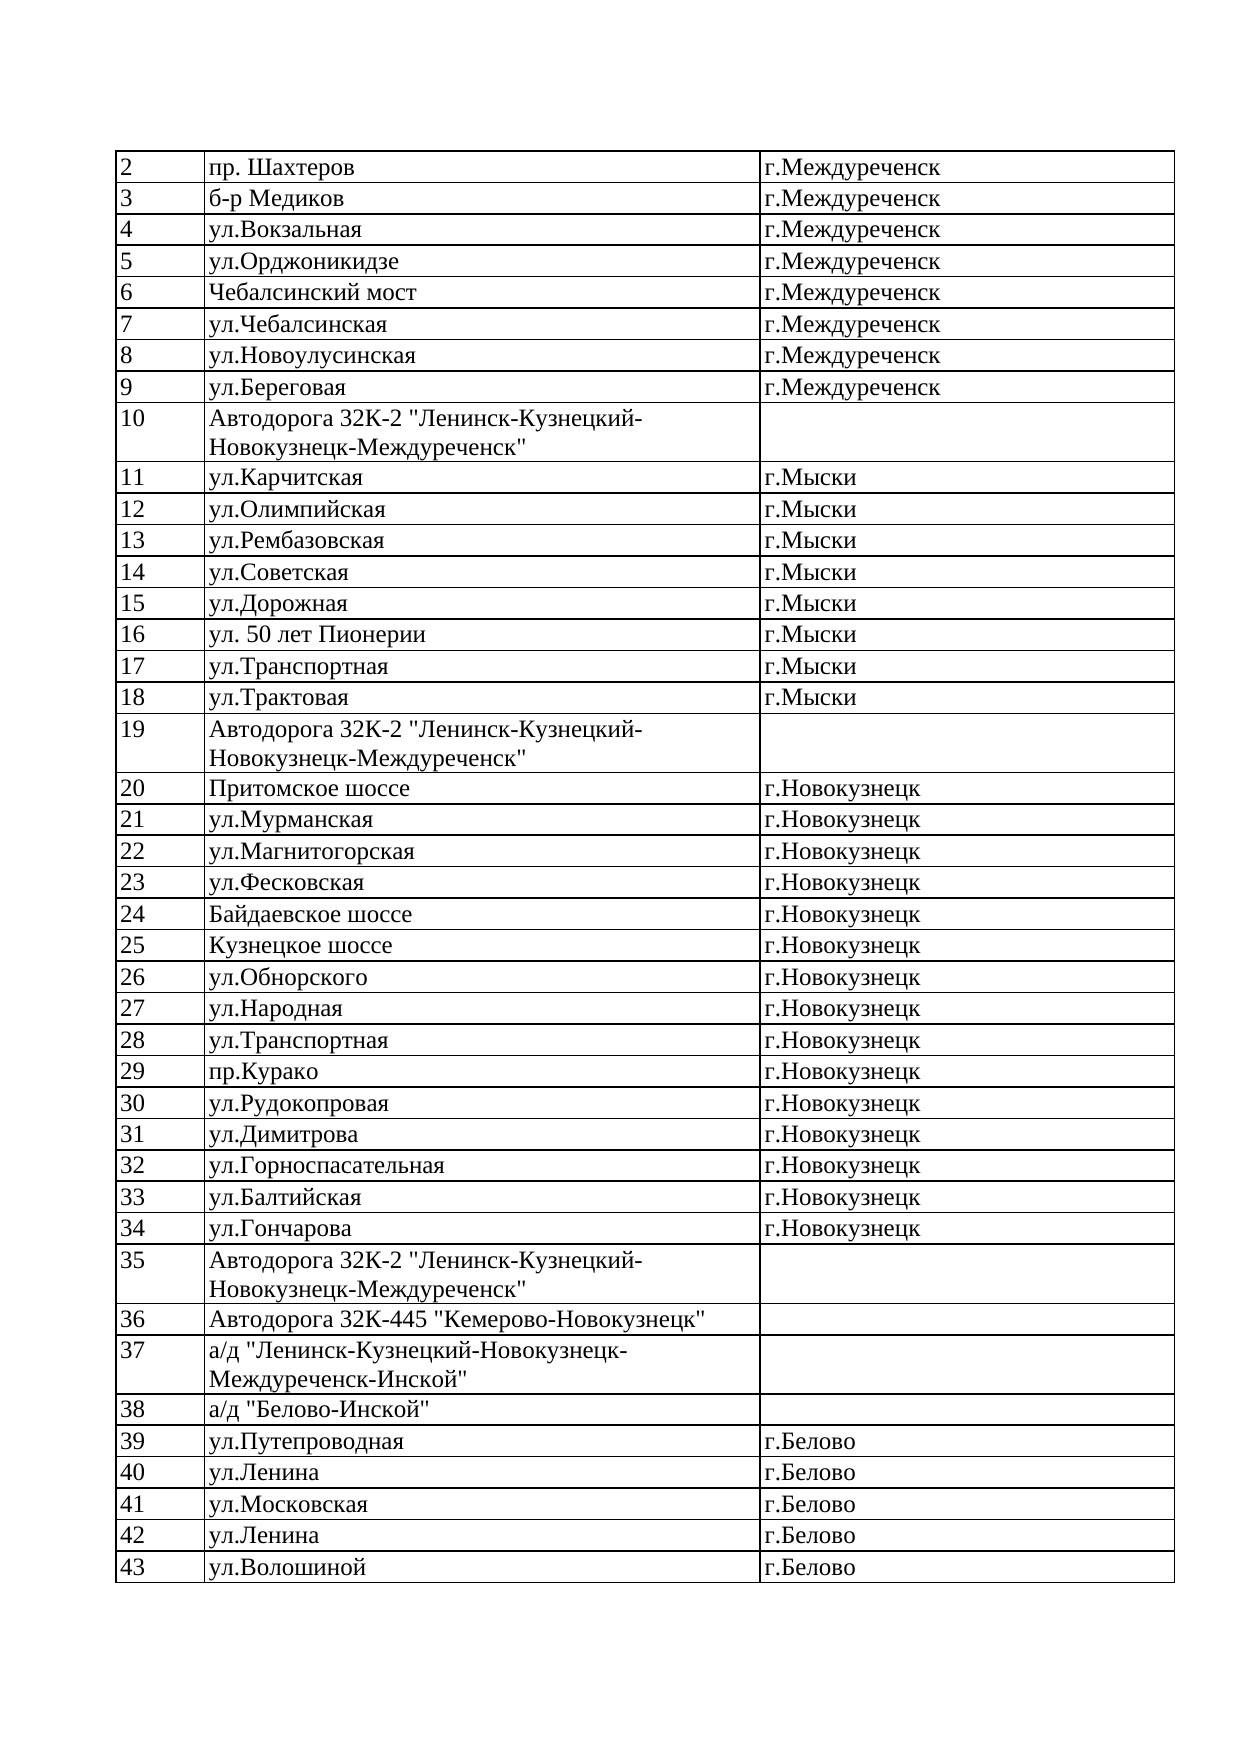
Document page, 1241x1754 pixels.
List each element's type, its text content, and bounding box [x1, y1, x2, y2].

table_cell Автодорога 32К-2 "Ленинск-Кузнецкий-Новокузнецк-Междуреченск" [205, 714, 759, 771]
table_cell г.Мыски [761, 683, 1174, 712]
table_cell г.Белово [761, 1520, 1174, 1550]
table_cell 26 [117, 962, 204, 992]
table_cell а/д "Ленинск-Кузнецкий-Новокузнецк-Междуреченск-Инской" [205, 1336, 759, 1393]
table_cell ул.Димитрова [205, 1119, 759, 1149]
table_cell г.Мыски [761, 494, 1174, 524]
table_cell ул.Дорожная [205, 588, 759, 618]
table_cell г.Новокузнецк [761, 1056, 1174, 1086]
table_cell 22 [117, 836, 204, 866]
table_cell г.Белово [761, 1457, 1174, 1487]
table_cell ул.Вокзальная [205, 215, 759, 244]
table_cell 29 [117, 1056, 204, 1086]
table_cell Байдаевское шоссе [205, 899, 759, 929]
table_cell 2 [117, 152, 204, 181]
table_cell 28 [117, 1025, 204, 1054]
table_cell г.Белово [761, 1552, 1174, 1582]
table_cell г.Новокузнецк [761, 1088, 1174, 1117]
table_cell 15 [117, 588, 204, 618]
table_cell 32 [117, 1151, 204, 1180]
table_cell ул.Горноспасательная [205, 1151, 759, 1180]
table_cell ул.Рембазовская [205, 525, 759, 555]
table_cell г.Белово [761, 1489, 1174, 1519]
table_cell ул.Волошиной [205, 1552, 759, 1582]
table_cell 21 [117, 805, 204, 834]
table_cell г.Мыски [761, 620, 1174, 649]
table_cell [761, 1304, 1174, 1334]
table_cell ул.Путепроводная [205, 1426, 759, 1456]
table_cell 37 [117, 1336, 204, 1393]
table_cell 8 [117, 340, 204, 370]
table_cell г.Междуреченск [761, 152, 1174, 181]
table_cell 13 [117, 525, 204, 555]
table_cell ул.Балтийская [205, 1182, 759, 1212]
table_cell 42 [117, 1520, 204, 1550]
table_cell ул. 50 лет Пионерии [205, 620, 759, 649]
table_cell 40 [117, 1457, 204, 1487]
table_cell 41 [117, 1489, 204, 1519]
table_cell 10 [117, 403, 204, 461]
table_cell 36 [117, 1304, 204, 1334]
table_cell ул.Гончарова [205, 1213, 759, 1243]
table_cell 18 [117, 683, 204, 712]
table_cell [761, 714, 1174, 771]
table_cell г.Новокузнецк [761, 1119, 1174, 1149]
table_cell г.Междуреченск [761, 183, 1174, 213]
table_cell г.Новокузнецк [761, 867, 1174, 897]
table_cell 6 [117, 277, 204, 307]
table_cell Автодорога 32К-2 "Ленинск-Кузнецкий-Новокузнецк-Междуреченск" [205, 1245, 759, 1302]
table_cell ул.Новоулусинская [205, 340, 759, 370]
table_cell пр. Шахтеров [205, 152, 759, 181]
table_cell ул.Ленина [205, 1520, 759, 1550]
table_cell г.Новокузнецк [761, 1182, 1174, 1212]
table_cell 35 [117, 1245, 204, 1302]
table_cell г.Междуреченск [761, 340, 1174, 370]
table_cell 31 [117, 1119, 204, 1149]
table_cell г.Новокузнецк [761, 962, 1174, 992]
table_cell 16 [117, 620, 204, 649]
table_cell г.Междуреченск [761, 277, 1174, 307]
table_cell 7 [117, 309, 204, 339]
table_cell ул.Карчитская [205, 462, 759, 492]
table_cell г.Белово [761, 1426, 1174, 1456]
table_cell г.Новокузнецк [761, 1151, 1174, 1180]
table_cell г.Междуреченск [761, 309, 1174, 339]
table_cell ул.Транспортная [205, 651, 759, 681]
table_cell Притомское шоссе [205, 773, 759, 803]
table_cell 33 [117, 1182, 204, 1212]
table_cell ул.Фесковская [205, 867, 759, 897]
table_cell [761, 1395, 1174, 1424]
table_cell 19 [117, 714, 204, 771]
table_cell 43 [117, 1552, 204, 1582]
table_cell г.Новокузнецк [761, 930, 1174, 960]
table_cell 17 [117, 651, 204, 681]
table_cell г.Междуреченск [761, 215, 1174, 244]
table_cell [761, 1245, 1174, 1302]
table_cell 5 [117, 246, 204, 276]
table_cell г.Новокузнецк [761, 993, 1174, 1023]
table_cell 34 [117, 1213, 204, 1243]
table_cell г.Новокузнецк [761, 1025, 1174, 1054]
table_cell ул.Обнорского [205, 962, 759, 992]
table_cell ул.Чебалсинская [205, 309, 759, 339]
table_cell ул.Магнитогорская [205, 836, 759, 866]
table_cell 9 [117, 372, 204, 402]
table_cell г.Мыски [761, 525, 1174, 555]
table_cell ул.Береговая [205, 372, 759, 402]
table_cell г.Новокузнецк [761, 805, 1174, 834]
table_cell 3 [117, 183, 204, 213]
table_cell Чебалсинский мост [205, 277, 759, 307]
table_cell б-р Медиков [205, 183, 759, 213]
table_cell 30 [117, 1088, 204, 1117]
table_cell г.Новокузнецк [761, 773, 1174, 803]
table_cell г.Междуреченск [761, 246, 1174, 276]
table_cell г.Мыски [761, 462, 1174, 492]
table_cell ул.Мурманская [205, 805, 759, 834]
table_cell 25 [117, 930, 204, 960]
table_cell 27 [117, 993, 204, 1023]
table_cell 20 [117, 773, 204, 803]
table_cell ул.Трактовая [205, 683, 759, 712]
table_cell 39 [117, 1426, 204, 1456]
table_cell а/д "Белово-Инской" [205, 1395, 759, 1424]
table_cell [761, 1336, 1174, 1393]
table_cell ул.Олимпийская [205, 494, 759, 524]
table_cell [761, 403, 1174, 461]
table_cell ул.Советская [205, 557, 759, 587]
table_cell г.Новокузнецк [761, 899, 1174, 929]
table_cell Автодорога 32К-445 "Кемерово-Новокузнецк" [205, 1304, 759, 1334]
table_cell ул.Московская [205, 1489, 759, 1519]
table_cell ул.Транспортная [205, 1025, 759, 1054]
table_cell ул.Орджоникидзе [205, 246, 759, 276]
table_cell 12 [117, 494, 204, 524]
table_cell г.Мыски [761, 651, 1174, 681]
table_cell ул.Рудокопровая [205, 1088, 759, 1117]
table_cell 24 [117, 899, 204, 929]
table_cell 38 [117, 1395, 204, 1424]
table_cell ул.Ленина [205, 1457, 759, 1487]
table_cell г.Мыски [761, 557, 1174, 587]
table_cell г.Мыски [761, 588, 1174, 618]
table_cell ул.Народная [205, 993, 759, 1023]
table_cell пр.Курако [205, 1056, 759, 1086]
table_cell г.Новокузнецк [761, 1213, 1174, 1243]
table_cell 23 [117, 867, 204, 897]
table_cell 11 [117, 462, 204, 492]
table_cell г.Новокузнецк [761, 836, 1174, 866]
table_cell г.Междуреченск [761, 372, 1174, 402]
table_cell Кузнецкое шоссе [205, 930, 759, 960]
table_cell Автодорога 32К-2 "Ленинск-Кузнецкий-Новокузнецк-Междуреченск" [205, 403, 759, 461]
table_cell 4 [117, 215, 204, 244]
table_cell 14 [117, 557, 204, 587]
